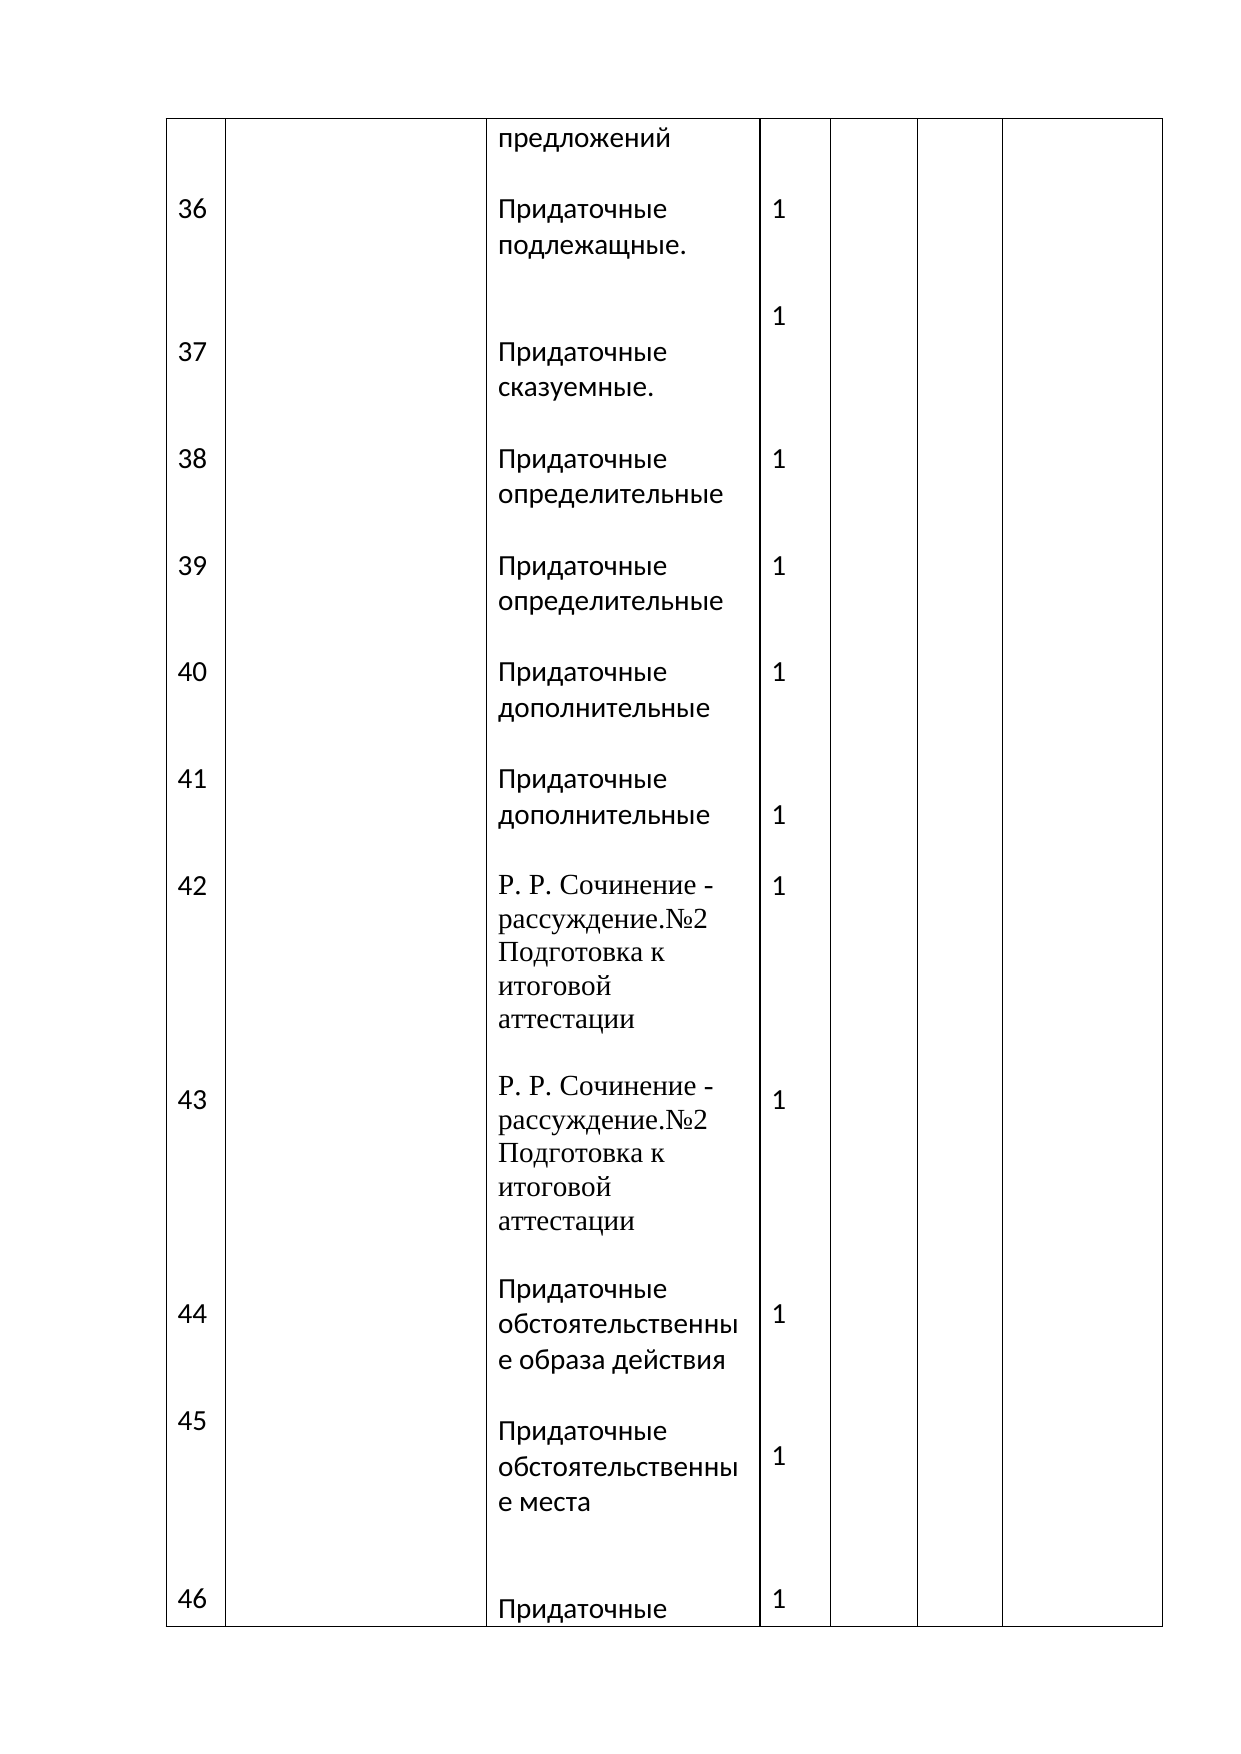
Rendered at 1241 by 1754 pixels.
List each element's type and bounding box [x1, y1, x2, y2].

table_cell [761, 119, 830, 1626]
table_cell [226, 119, 486, 1626]
table_cell [487, 119, 759, 1626]
table_cell [167, 119, 225, 1626]
table_cell [1003, 119, 1162, 1626]
table_cell [918, 119, 1002, 1626]
table_cell [831, 119, 917, 1626]
